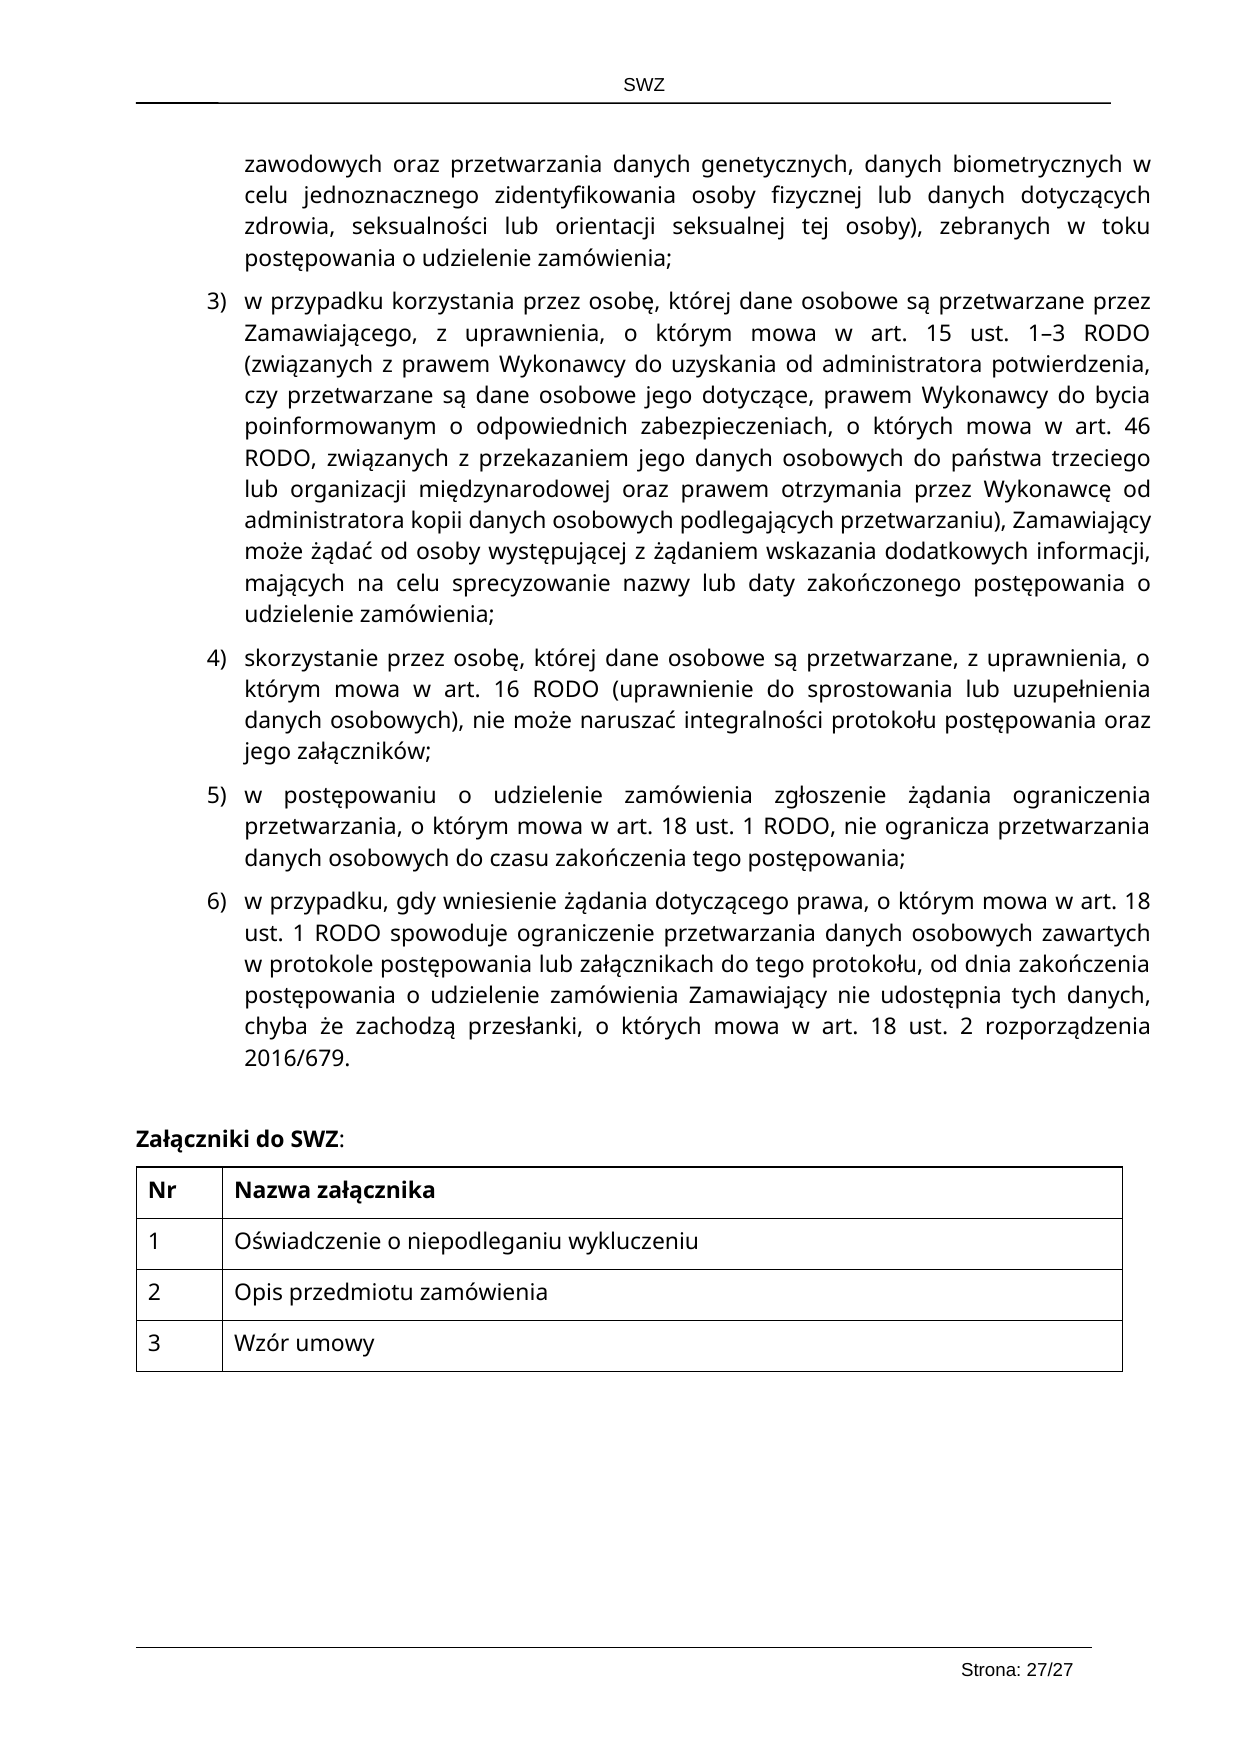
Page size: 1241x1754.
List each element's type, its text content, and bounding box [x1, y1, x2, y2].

table_cell 1 [137, 1219, 222, 1268]
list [207, 148, 1152, 273]
list w przypadku korzystania przez osobę, której dane osobowe są przetwarzane przez Zamawiającego, z uprawnienia, o którym mowa w art. 15 ust. 1–3 RODO (związanych z prawem Wykonawcy do uzyskania od administratora potwierdzenia, czy przetwarzane są dane osobowe jego dotyczące, prawem Wykonawcy do bycia poinformowanym o odpowiednich zabezpieczeniach, o których mowa w art. 46 RODO, związanych z przekazaniem jego danych osobowych do państwa trzeciego lub organizacji międzynarodowej oraz prawem otrzymania przez Wykonawcę od administratora kopii danych osobowych podlegających przetwarzaniu), Zamawiający może żądać od osoby występującej z żądaniem wskazania dodatkowych informacji, mających na celu sprecyzowanie nazwy lub daty zakończonego postępowania o udzielenie zamówienia; [207, 285, 1152, 629]
table_cell Oświadczenie o niepodleganiu wykluczeniu [223, 1219, 1122, 1268]
table_header Nazwa załącznika [223, 1168, 1122, 1217]
table_cell Wzór umowy [223, 1321, 1122, 1371]
table_cell Opis przedmiotu zamówienia [223, 1270, 1122, 1319]
text Załączniki do SWZ: [136, 1123, 1152, 1154]
table_cell 3 [137, 1321, 222, 1371]
table_header Nr [137, 1168, 222, 1217]
list skorzystanie przez osobę, której dane osobowe są przetwarzane, z uprawnienia, o którym mowa w art. 16 RODO (uprawnienie do sprostowania lub uzupełnienia danych osobowych), nie może naruszać integralności protokołu postępowania oraz jego załączników; [207, 641, 1152, 766]
list w postępowaniu o udzielenie zamówienia zgłoszenie żądania ograniczenia przetwarzania, o którym mowa w art. 18 ust. 1 RODO, nie ogranicza przetwarzania danych osobowych do czasu zakończenia tego postępowania; [207, 779, 1152, 873]
list w przypadku, gdy wniesienie żądania dotyczącego prawa, o którym mowa w art. 18 ust. 1 RODO spowoduje ograniczenie przetwarzania danych osobowych zawartych w protokole postępowania lub załącznikach do tego protokołu, od dnia zakończenia postępowania o udzielenie zamówienia Zamawiający nie udostępnia tych danych, chyba że zachodzą przesłanki, o których mowa w art. 18 ust. 2 rozporządzenia 2016/679. [207, 885, 1152, 1073]
table_cell 2 [137, 1270, 222, 1319]
